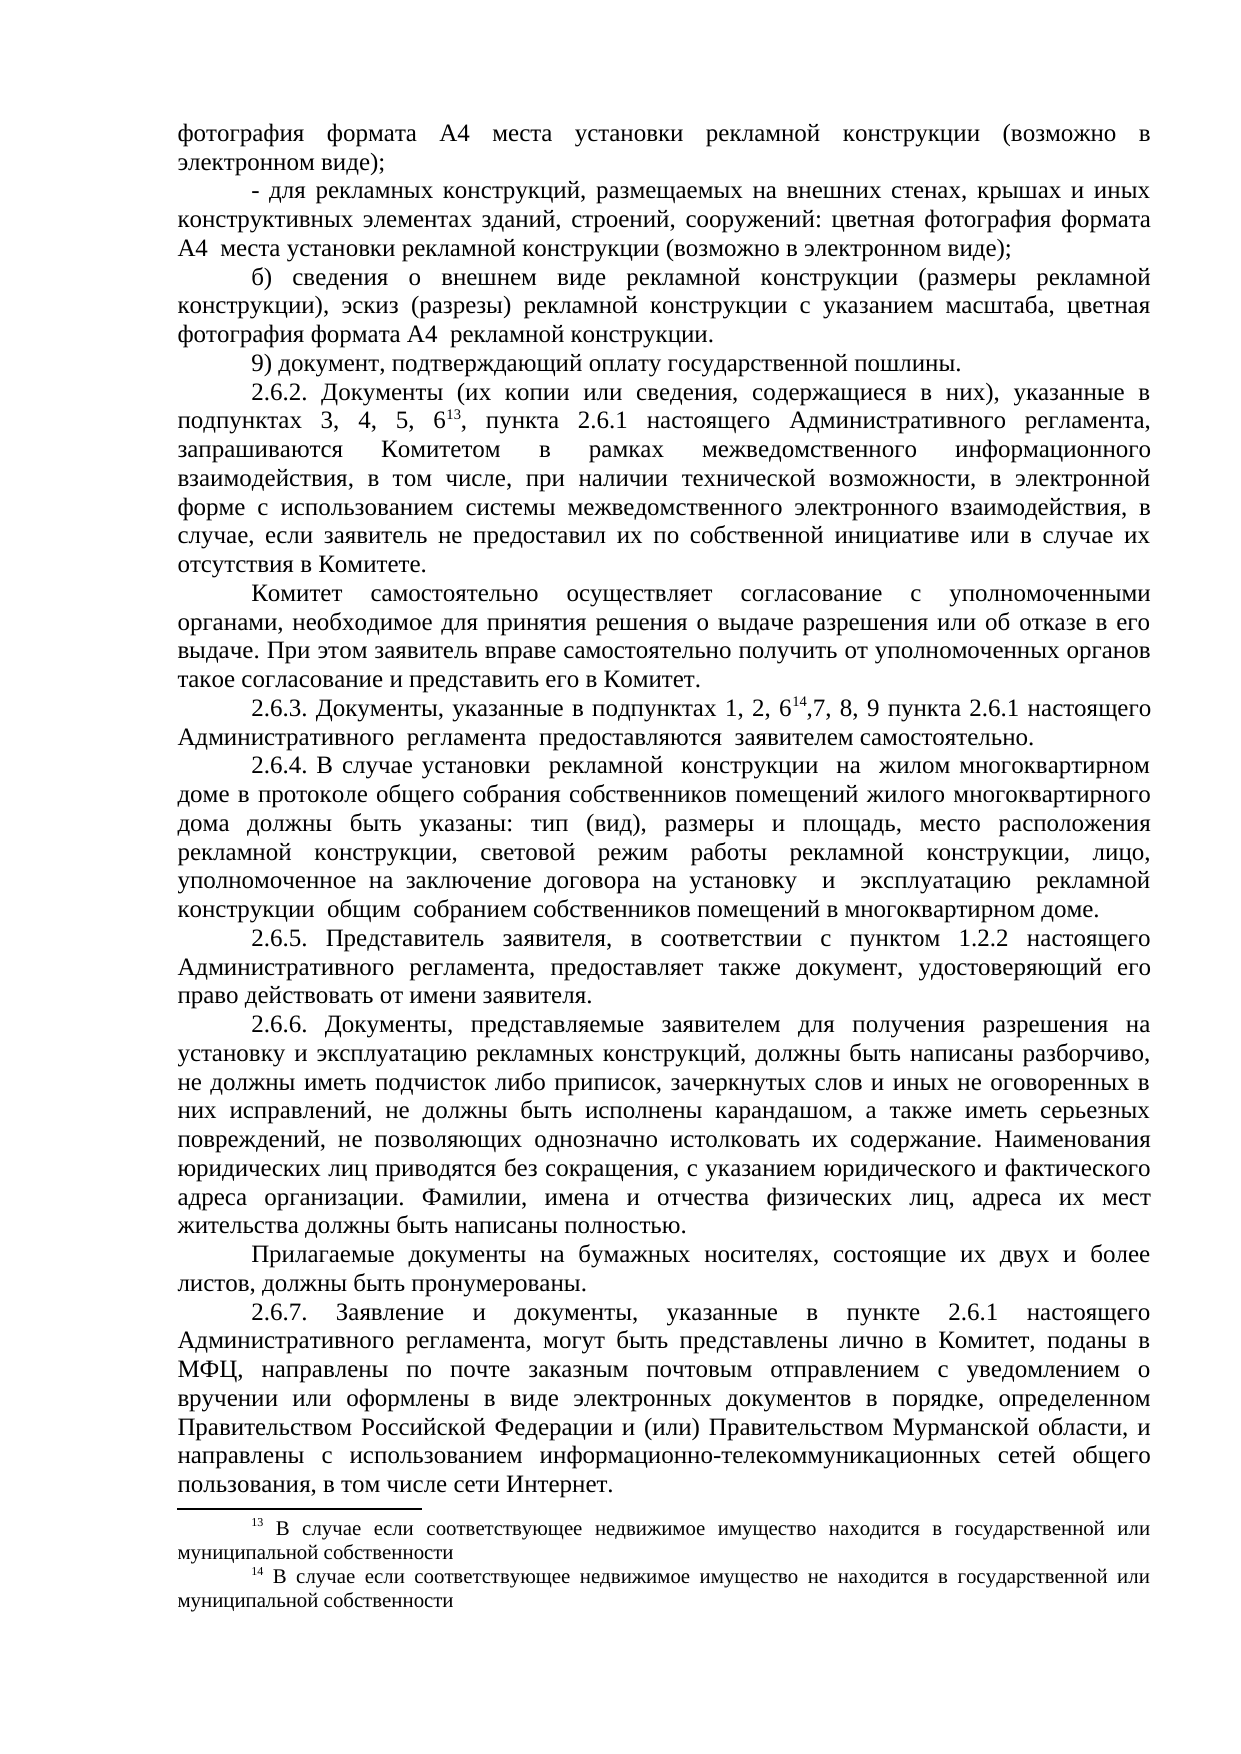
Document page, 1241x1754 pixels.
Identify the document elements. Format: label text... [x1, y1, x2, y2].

text Прилагаемые документы на бумажных носителях, состоящие их двух и более листов, должны быть пронумерованы. [177, 1239, 1152, 1297]
text 2.6.3. Документы, указанные в подпунктах 1, 2, 6,7, 8, 9 пункта 2.6.1 настоящего Административного регламента предоставляются заявителем самостоятельно. [177, 693, 1152, 751]
text 2.6.2. Документы (их копии или сведения, содержащиеся в них), указанные в подпунктах 3, 4, 5, 6, пункта 2.6.1 настоящего Административного регламента, запрашиваются Комитетом в рамках межведомственного информационного взаимодействия, в том числе, при наличии технической возможности, в электронной форме с использованием системы межведомственного электронного взаимодействия, в случае, если заявитель не предоставил их по собственной инициативе или в случае их отсутствия в Комитете. [177, 377, 1152, 578]
text 2.6.7. Заявление и документы, указанные в пункте 2.6.1 настоящего Административного регламента, могут быть представлены лично в Комитет, поданы в МФЦ, направлены по почте заказным почтовым отправлением с уведомлением о вручении или оформлены в виде электронных документов в порядке, определенном Правительством Российской Федерации и (или) Правительством Мурманской области, и направлены с использованием информационно-телекоммуникационных сетей общего пользования, в том числе сети Интернет. [177, 1297, 1152, 1498]
text - для рекламных конструкций, размещаемых на внешних стенах, крышах и иных конструктивных элементах зданий, строений, сооружений: цветная фотография формата А4 места установки рекламной конструкции (возможно в электронном виде); [177, 176, 1152, 262]
text 2.6.6. Документы, представляемые заявителем для получения разрешения на установку и эксплуатацию рекламных конструкций, должны быть написаны разборчиво, не должны иметь подчисток либо приписок, зачеркнутых слов и иных не оговоренных в них исправлений, не должны быть исполнены карандашом, а также иметь серьезных повреждений, не позволяющих однозначно истолковать их содержание. Наименования юридических лиц приводятся без сокращения, с указанием юридического и фактического адреса организации. Фамилии, имена и отчества физических лиц, адреса их мест жительства должны быть написаны полностью. [177, 1009, 1152, 1239]
text 2.6.5. Представитель заявителя, в соответствии с пунктом 1.2.2 настоящего Административного регламента, предоставляет также документ, удостоверяющий его право действовать от имени заявителя. [177, 923, 1152, 1009]
text 2.6.4. В случае установки рекламной конструкции на жилом многоквартирном доме в протоколе общего собрания собственников помещений жилого многоквартирного дома должны быть указаны: тип (вид), размеры и площадь, место расположения рекламной конструкции, световой режим работы рекламной конструкции, лицо, уполномоченное на заключение договора на установку и эксплуатацию рекламной конструкции общим собранием собственников помещений в многоквартирном доме. [177, 751, 1152, 923]
text 9) документ, подтверждающий оплату государственной пошлины. [177, 348, 1152, 377]
text б) сведения о внешнем виде рекламной конструкции (размеры рекламной конструкции), эскиз (разрезы) рекламной конструкции с указанием масштаба, цветная фотография формата А4 рекламной конструкции. [177, 262, 1152, 348]
text Комитет самостоятельно осуществляет согласование с уполномоченными органами, необходимое для принятия решения о выдаче разрешения или об отказе в его выдаче. При этом заявитель вправе самостоятельно получить от уполномоченных органов такое согласование и представить его в Комитет. [177, 578, 1152, 693]
